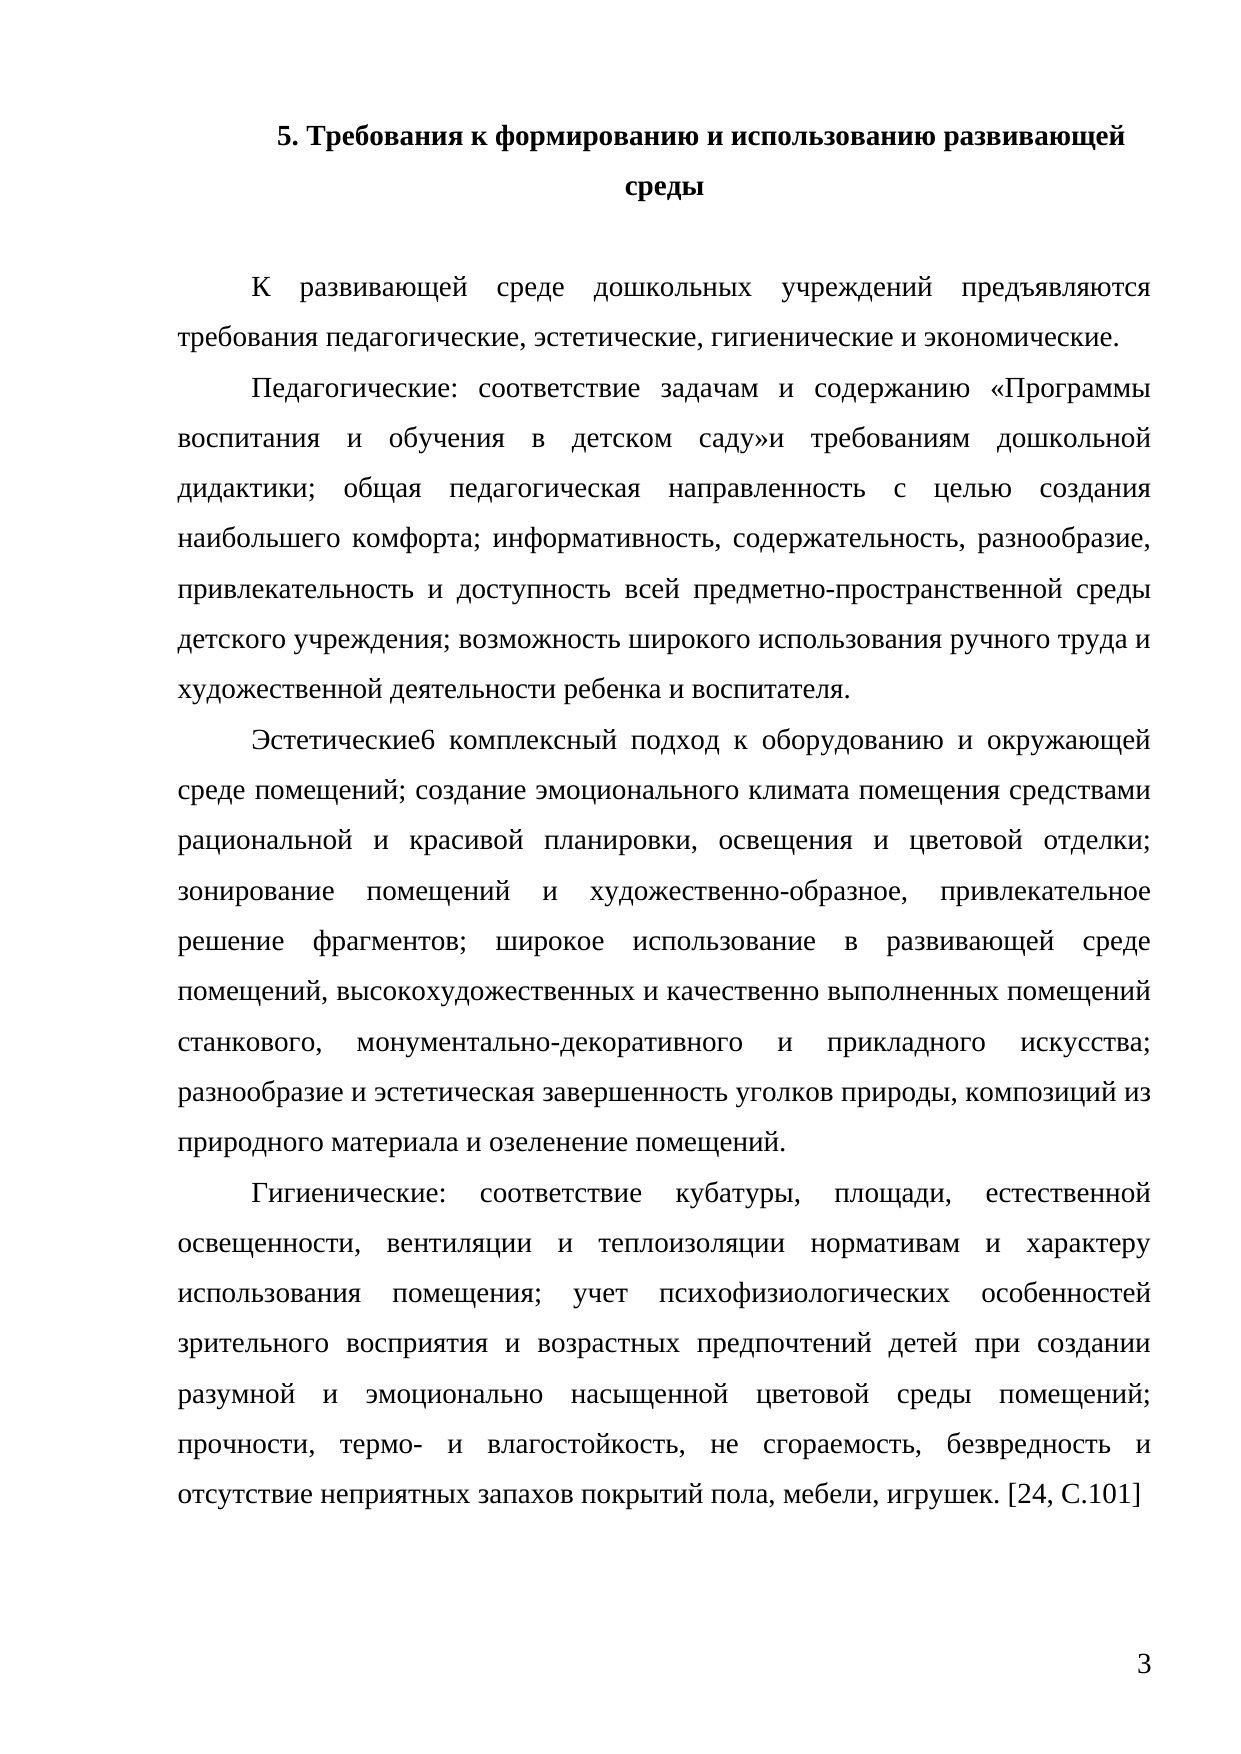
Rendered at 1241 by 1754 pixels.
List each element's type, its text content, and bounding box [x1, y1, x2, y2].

text К развивающей среде дошкольных учреждений предъявляются требования педагогические, эстетические, гигиенические и экономические. [177, 269, 1152, 353]
text Эстетические6 комплексный подход к оборудованию и окружающей среде помещений; создание эмоционального климата помещения средствами рациональной и красивой планировки, освещения и цветовой отделки; зонирование помещений и художественно-образное, привлекательное решение фрагментов; широкое использование в развивающей среде помещений, высокохудожественных и качественно выполненных помещений станкового, монументально-декоративного и прикладного искусства; разнообразие и эстетическая завершенность уголков природы, композиций из природного материала и озеленение помещений. [177, 722, 1152, 1158]
text Гигиенические: соответствие кубатуры, площади, естественной освещенности, вентиляции и теплоизоляции нормативам и характеру использования помещения; учет психофизиологических особенностей зрительного восприятия и возрастных предпочтений детей при создании разумной и эмоционально насыщенной цветовой среды помещений; прочности, термо- и влагостойкость, не сгораемость, безвредность и отсутствие неприятных запахов покрытий пола, мебели, игрушек. [24, С.101] [177, 1175, 1152, 1510]
text 5. Требования к формированию и использованию развивающей среды [177, 118, 1152, 202]
text Педагогические: соответствие задачам и содержанию «Программы воспитания и обучения в детском саду»и требованиям дошкольной дидактики; общая педагогическая направленность с целью создания наибольшего комфорта; информативность, содержательность, разнообразие, привлекательность и доступность всей предметно-пространственной среды детского учреждения; возможность широкого использования ручного труда и художественной деятельности ребенка и воспитателя. [177, 370, 1152, 705]
